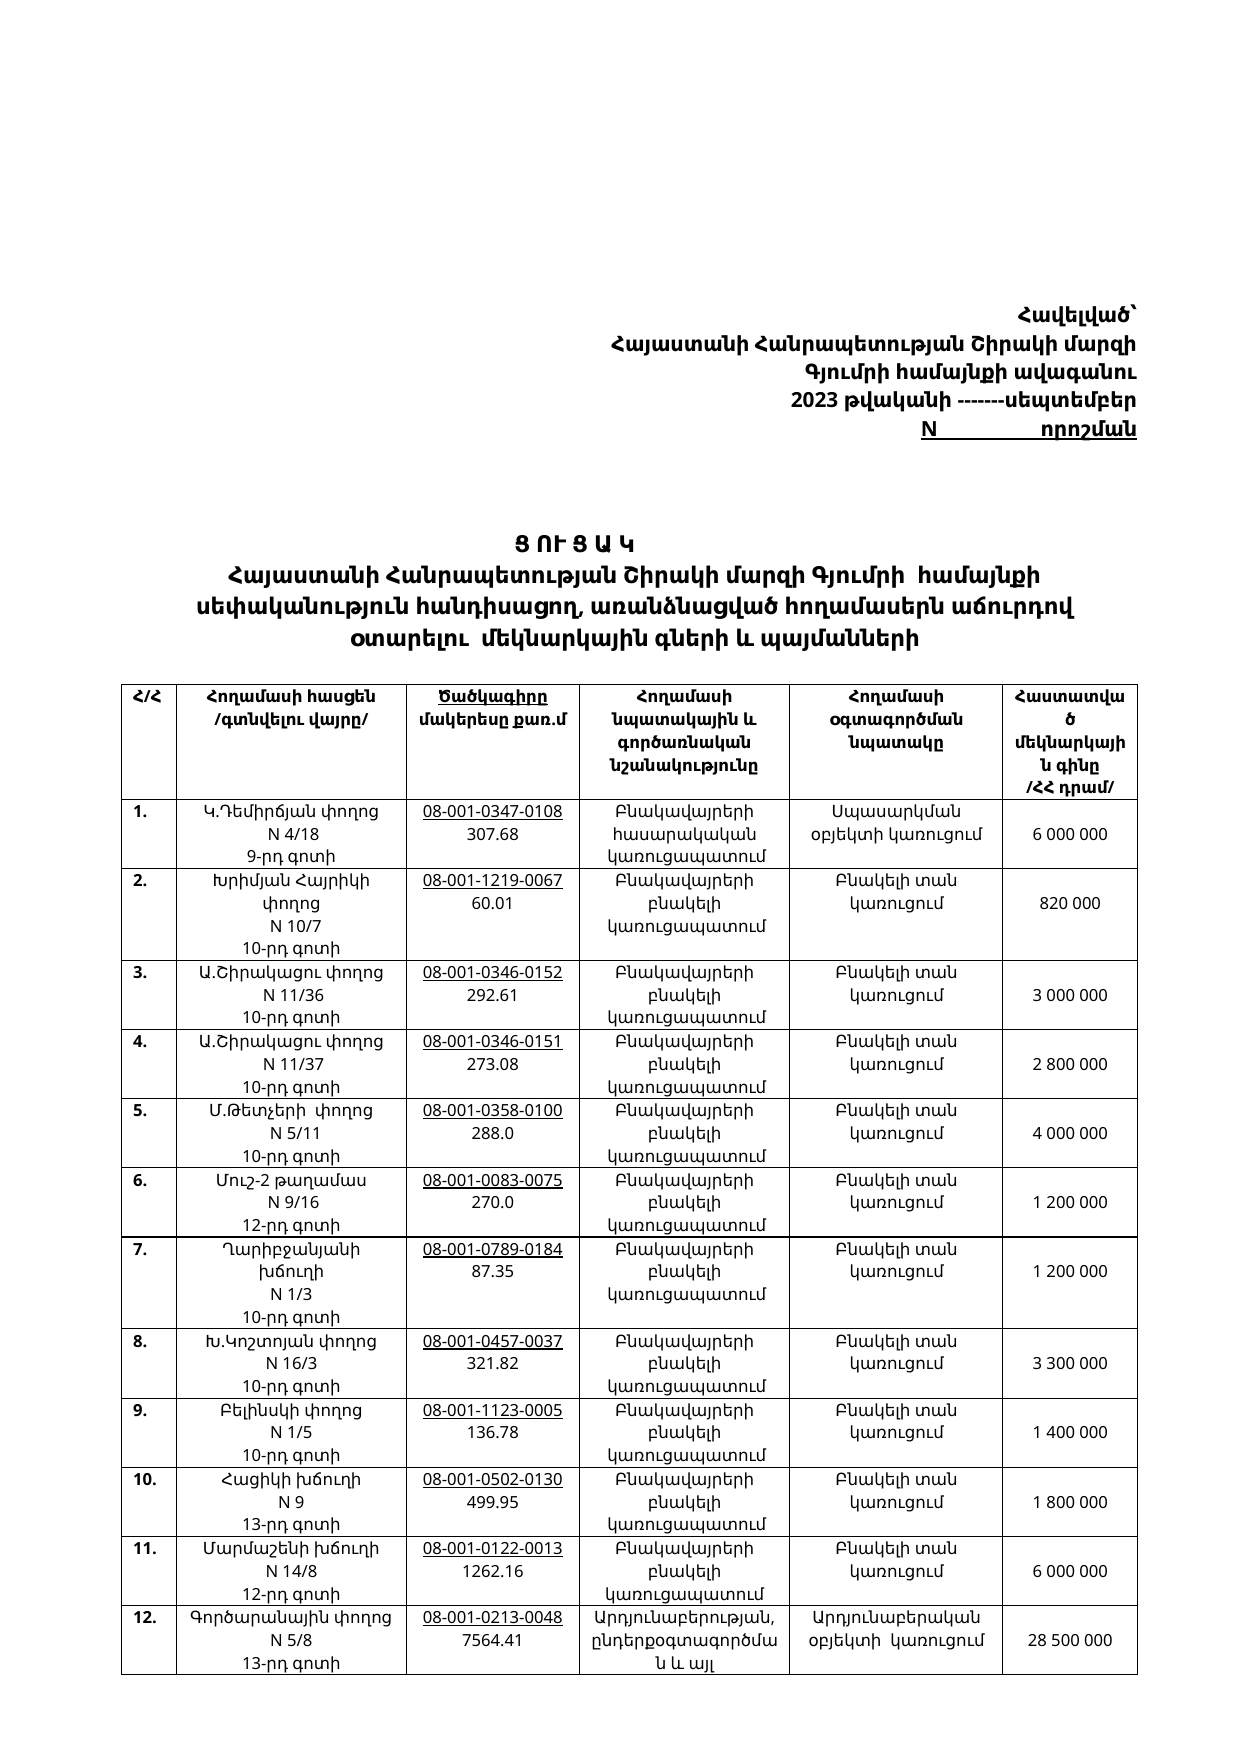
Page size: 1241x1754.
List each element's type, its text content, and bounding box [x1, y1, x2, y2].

table_cell 1. [122, 800, 176, 868]
table_cell Բնակավայրերի բնակելի կառուցապատում [580, 1099, 789, 1167]
table_cell Բնակելի տան կառուցում [790, 1537, 1002, 1605]
table_cell 7. [122, 1238, 176, 1328]
table_cell 08-001-0789-0184 87.35 [407, 1238, 579, 1328]
table_cell 9. [122, 1399, 176, 1467]
table_cell Բնակավայրերի բնակելի կառուցապատում [580, 1030, 789, 1098]
table_cell 5. [122, 1099, 176, 1167]
table_cell 1 400 000 [1003, 1399, 1137, 1467]
table_cell Բնակելի տան կառուցում [790, 1030, 1002, 1098]
table_cell 08-001-0502-0130 499.95 [407, 1468, 579, 1536]
table_header Հ/Հ [122, 685, 176, 799]
text Հայաստանի Հանրապետության Շիրակի մարզի [133, 329, 1137, 357]
table_cell 08-001-0457-0037 321.82 [407, 1329, 579, 1397]
table_cell Բնակելի տան կառուցում [790, 1238, 1002, 1328]
table_cell 6 000 000 [1003, 1537, 1137, 1605]
table_cell Ա.Շիրակացու փողոց N 11/36 10-րդ գոտի [177, 961, 406, 1029]
table_cell 6. [122, 1168, 176, 1236]
table_cell Բնակավայրերի բնակելի կառուցապատում [580, 961, 789, 1029]
table_cell 2. [122, 869, 176, 960]
table_cell Բնակելի տան կառուցում [790, 1099, 1002, 1167]
table_cell Կ.Դեմիրճյան փողոց N 4/18 9-րդ գոտի [177, 800, 406, 868]
text Գյումրի համայնքի ավագանու [133, 357, 1137, 386]
table_cell Մ.Թետչերի փողոց N 5/11 10-րդ գոտի [177, 1099, 406, 1167]
table_cell 10. [122, 1468, 176, 1536]
table_cell Բելինսկի փողոց N 1/5 10-րդ գոտի [177, 1399, 406, 1467]
table_cell 6 000 000 [1003, 800, 1137, 868]
table_cell 1 800 000 [1003, 1468, 1137, 1536]
text Հավելված՝ [133, 300, 1137, 329]
table_cell 08-001-1219-0067 60.01 [407, 869, 579, 960]
table_cell Բնակավայրերի բնակելի կառուցապատում [580, 869, 789, 960]
table_cell Բնակավայրերի բնակելի կառուցապատում [580, 1468, 789, 1536]
table_cell Բնակելի տան կառուցում [790, 1168, 1002, 1236]
table_cell 08-001-0347-0108 307.68 [407, 800, 579, 868]
table_cell Բնակավայրերի բնակելի կառուցապատում [580, 1329, 789, 1397]
table_cell 820 000 [1003, 869, 1137, 960]
table_cell Բնակելի տան կառուցում [790, 869, 1002, 960]
table_cell 8. [122, 1329, 176, 1397]
table_cell 2 800 000 [1003, 1030, 1137, 1098]
table_cell Խ.Կոշտոյան փողոց N 16/3 10-րդ գոտի [177, 1329, 406, 1397]
table_header Հաստատված մեկնարկային գինը /ՀՀ դրամ/ [1003, 685, 1137, 799]
text Ց ՈՒ Ց Ա Կ [133, 528, 1137, 559]
table_cell Բնակավայրերի հասարակական կառուցապատում [580, 800, 789, 868]
table_cell 12. [122, 1606, 176, 1674]
table_header Հողամասի հասցեն /գտնվելու վայրը/ [177, 685, 406, 799]
table_cell 4. [122, 1030, 176, 1098]
table_cell Բնակավայրերի բնակելի կառուցապատում [580, 1238, 789, 1328]
table_cell Խրիմյան Հայրիկի փողոց N 10/7 10-րդ գոտի [177, 869, 406, 960]
text 2023 թվականի -------սեպտեմբեր [133, 386, 1137, 414]
table_cell 08-001-1123-0005 136.78 [407, 1399, 579, 1467]
table_cell 1 200 000 [1003, 1168, 1137, 1236]
table_cell 4 000 000 [1003, 1099, 1137, 1167]
table_cell Բնակավայրերի բնակելի կառուցապատում [580, 1399, 789, 1467]
table_cell Բնակելի տան կառուցում [790, 1399, 1002, 1467]
table_cell Բնակավայրերի բնակելի կառուցապատում [580, 1168, 789, 1236]
table_header Հողամասի նպատակային և գործառնական նշանակությունը [580, 685, 789, 799]
table_cell 08-001-0346-0151 273.08 [407, 1030, 579, 1098]
table_cell 1 200 000 [1003, 1238, 1137, 1328]
table_cell 08-001-0083-0075 270.0 [407, 1168, 579, 1236]
table_cell 28 500 000 [1003, 1606, 1137, 1674]
table_cell Բնակելի տան կառուցում [790, 1468, 1002, 1536]
table_cell 08-001-0122-0013 1262.16 [407, 1537, 579, 1605]
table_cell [177, 1606, 406, 1674]
text N որոշման [133, 414, 1137, 442]
table_cell Ա.Շիրակացու փողոց N 11/37 10-րդ գոտի [177, 1030, 406, 1098]
table_cell 11. [122, 1537, 176, 1605]
table_cell Բնակելի տան կառուցում [790, 961, 1002, 1029]
table_header Ծածկագիրը մակերեսը քառ.մ [407, 685, 579, 799]
table_cell 08-001-0358-0100 288.0 [407, 1099, 579, 1167]
table_cell 3 300 000 [1003, 1329, 1137, 1397]
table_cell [790, 1606, 1002, 1674]
table_cell Մուշ-2 թաղամաս N 9/16 12-րդ գոտի [177, 1168, 406, 1236]
table_cell Մարմաշենի խճուղի N 14/8 12-րդ գոտի [177, 1537, 406, 1605]
table_header Հողամասի օգտագործման նպատակը [790, 685, 1002, 799]
text Հայաստանի Հանրապետության Շիրակի մարզի Գյումրի համայնքի սեփականություն հանդիսացող, առանձնացված հողամասերն աճուրդով օտարելու մեկնարկային գների և պայմանների [133, 559, 1137, 653]
table_cell Բնակելի տան կառուցում [790, 1329, 1002, 1397]
table_cell 3. [122, 961, 176, 1029]
table_cell Հացիկի խճուղի N 9 13-րդ գոտի [177, 1468, 406, 1536]
table_cell Սպասարկման օբյեկտի կառուցում [790, 800, 1002, 868]
table_cell 3 000 000 [1003, 961, 1137, 1029]
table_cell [407, 1606, 579, 1674]
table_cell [580, 1606, 789, 1674]
table_cell Բնակավայրերի բնակելի կառուցապատում [580, 1537, 789, 1605]
table_cell Ղարիբջանյանի խճուղի N 1/3 10-րդ գոտի [177, 1238, 406, 1328]
table_cell 08-001-0346-0152 292.61 [407, 961, 579, 1029]
